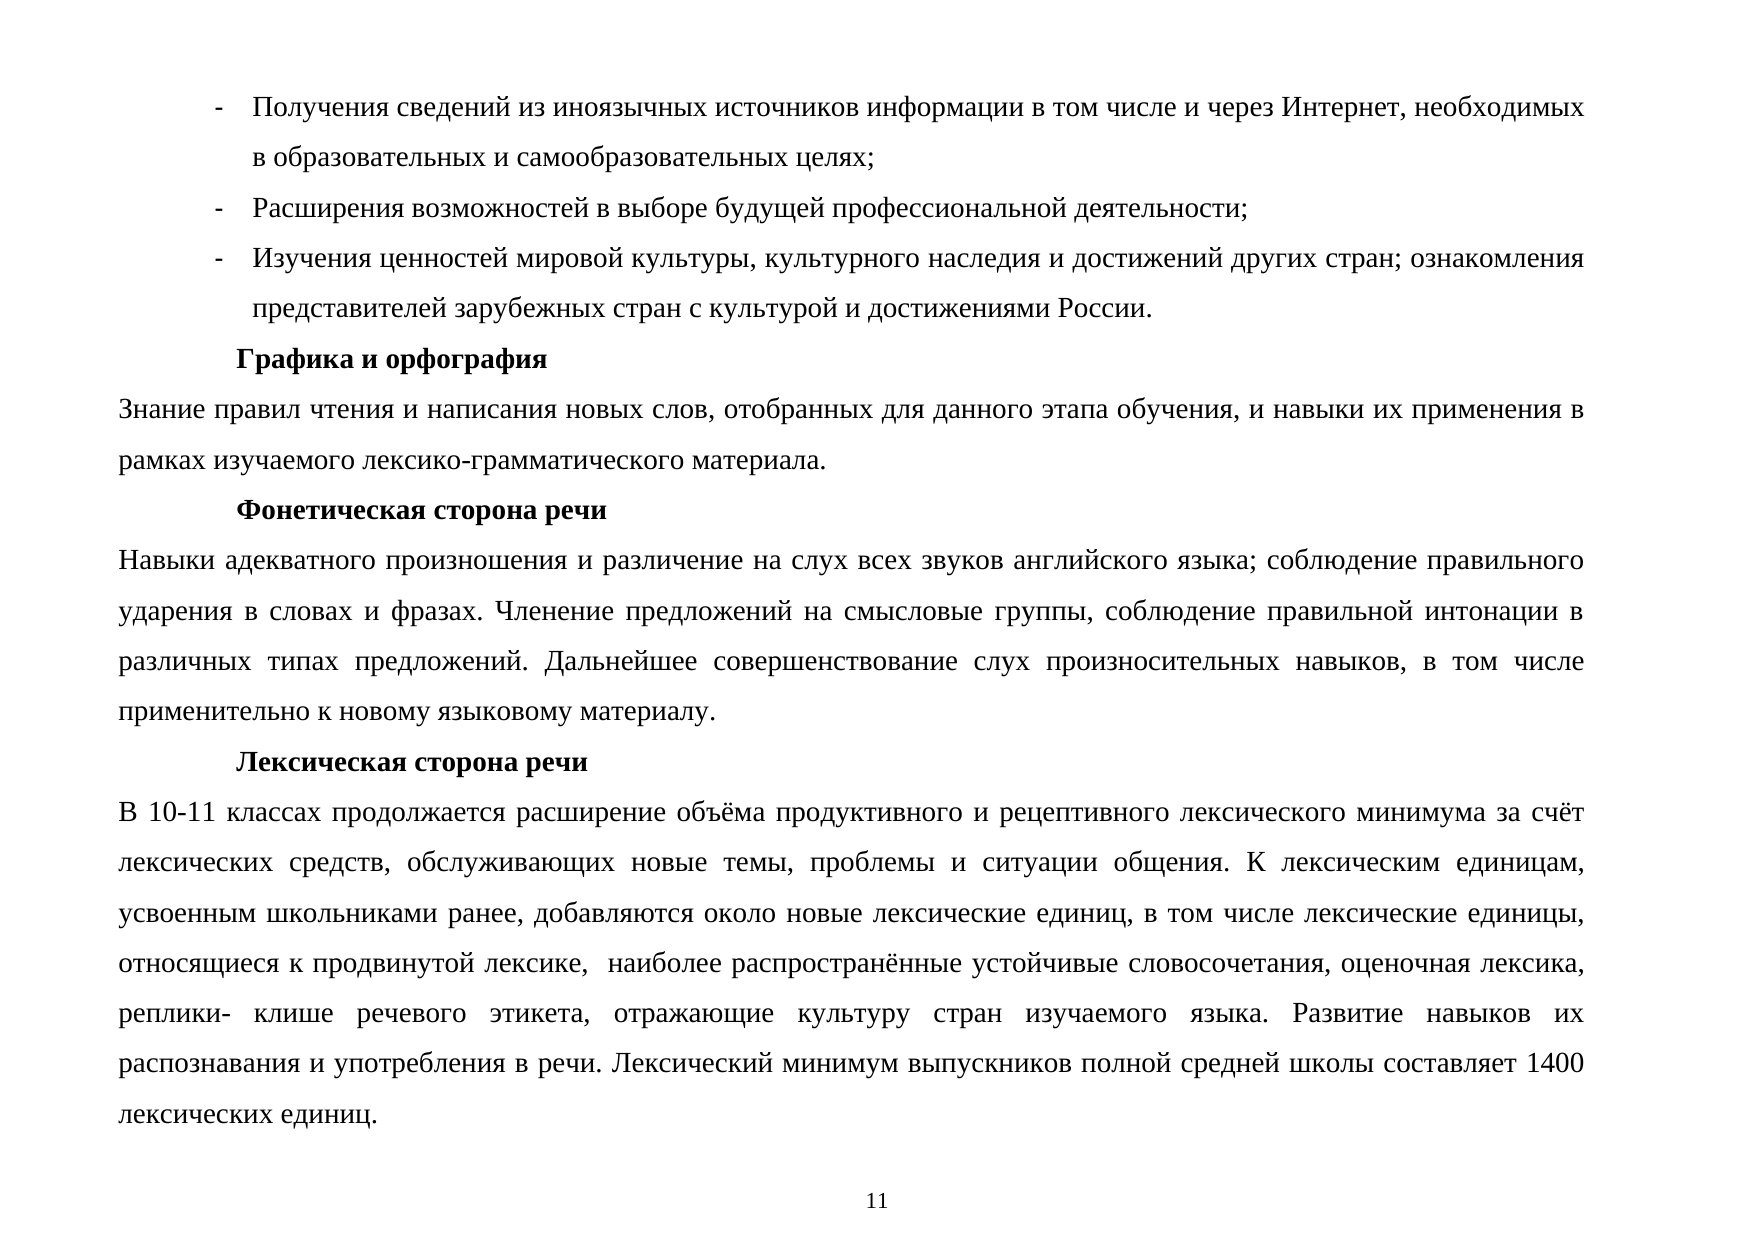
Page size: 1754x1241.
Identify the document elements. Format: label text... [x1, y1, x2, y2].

text Навыки адекватного произношения и различение на слух всех звуков английского языка; соблюдение правильного ударения в словах и фразах. Членение предложений на смысловые группы, соблюдение правильной интонации в различных типах предложений. Дальнейшее совершенствование слух произносительных навыков, в том числе применительно к новому языковому материалу. [118, 542, 1586, 727]
text Знание правил чтения и написания новых слов, отобранных для данного этапа обучения, и навыки их применения в рамках изучаемого лексико-грамматического материала. [118, 392, 1586, 475]
text В 10-11 классах продолжается расширение объёма продуктивного и рецептивного лексического минимума за счёт лексических средств, обслуживающих новые темы, проблемы и ситуации общения. К лексическим единицам, усвоенным школьниками ранее, добавляются около новые лексические единиц, в том числе лексические единицы, относящиеся к продвинутой лексике, наиболее распространённые устойчивые словосочетания, оценочная лексика, реплики- клише речевого этикета, отражающие культуру стран изучаемого языка. Развитие навыков их распознавания и употребления в речи. Лексический минимум выпускников полной средней школы составляет 1400 лексических единиц. [118, 794, 1586, 1129]
list Расширения возможностей в выборе будущей профессиональной деятельности; [214, 190, 1586, 223]
text Лексическая сторона речи [236, 744, 1586, 777]
list Получения сведений из иноязычных источников информации в том числе и через Интернет, необходимых в образовательных и самообразовательных целях; [214, 89, 1586, 173]
text Графика и орфография [236, 341, 1586, 375]
list Изучения ценностей мировой культуры, культурного наследия и достижений других стран; ознакомления представителей зарубежных стран с культурой и достижениями России. [214, 240, 1586, 324]
text Фонетическая сторона речи [236, 492, 1586, 526]
